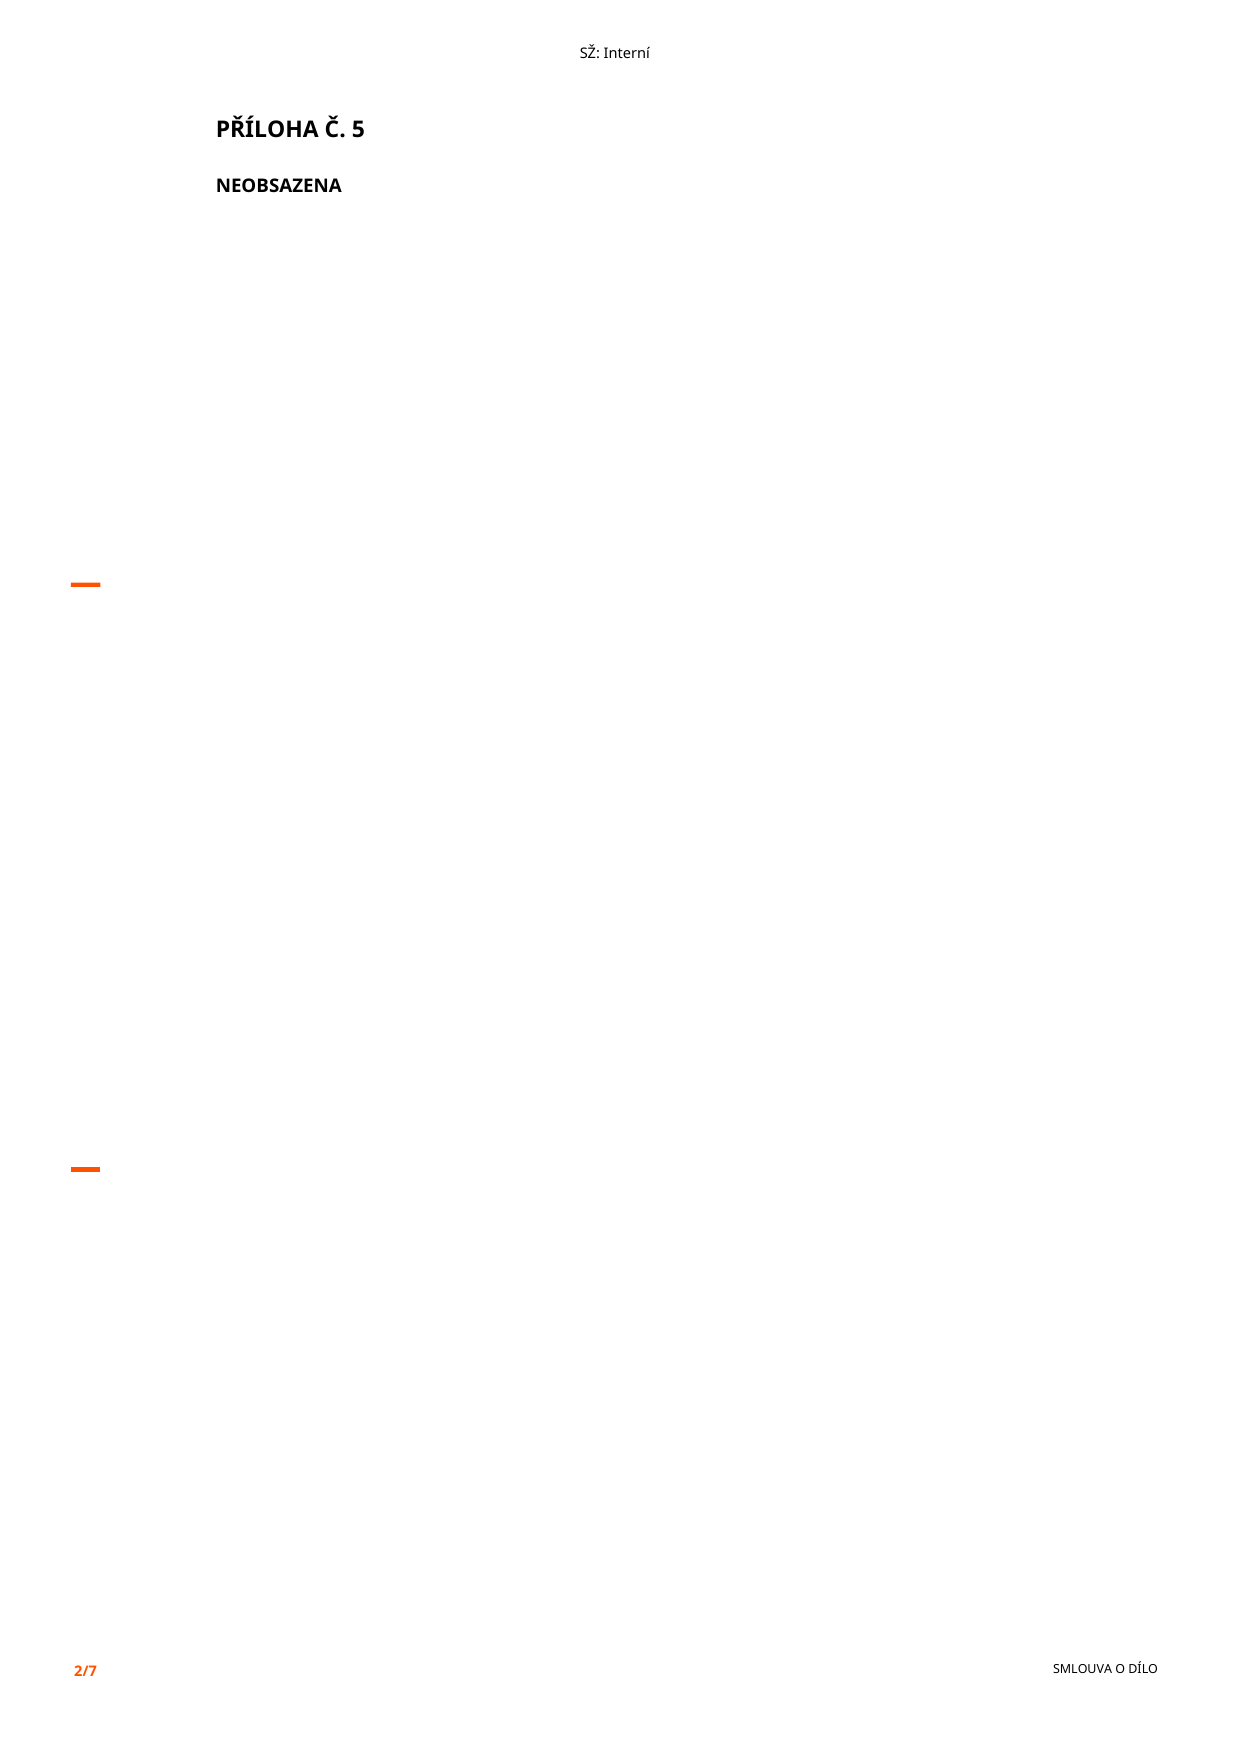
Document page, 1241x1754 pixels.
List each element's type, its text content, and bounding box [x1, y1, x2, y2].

text Příloha č. 5 [216, 112, 1122, 144]
text NEOBSAZENA [216, 172, 1122, 197]
